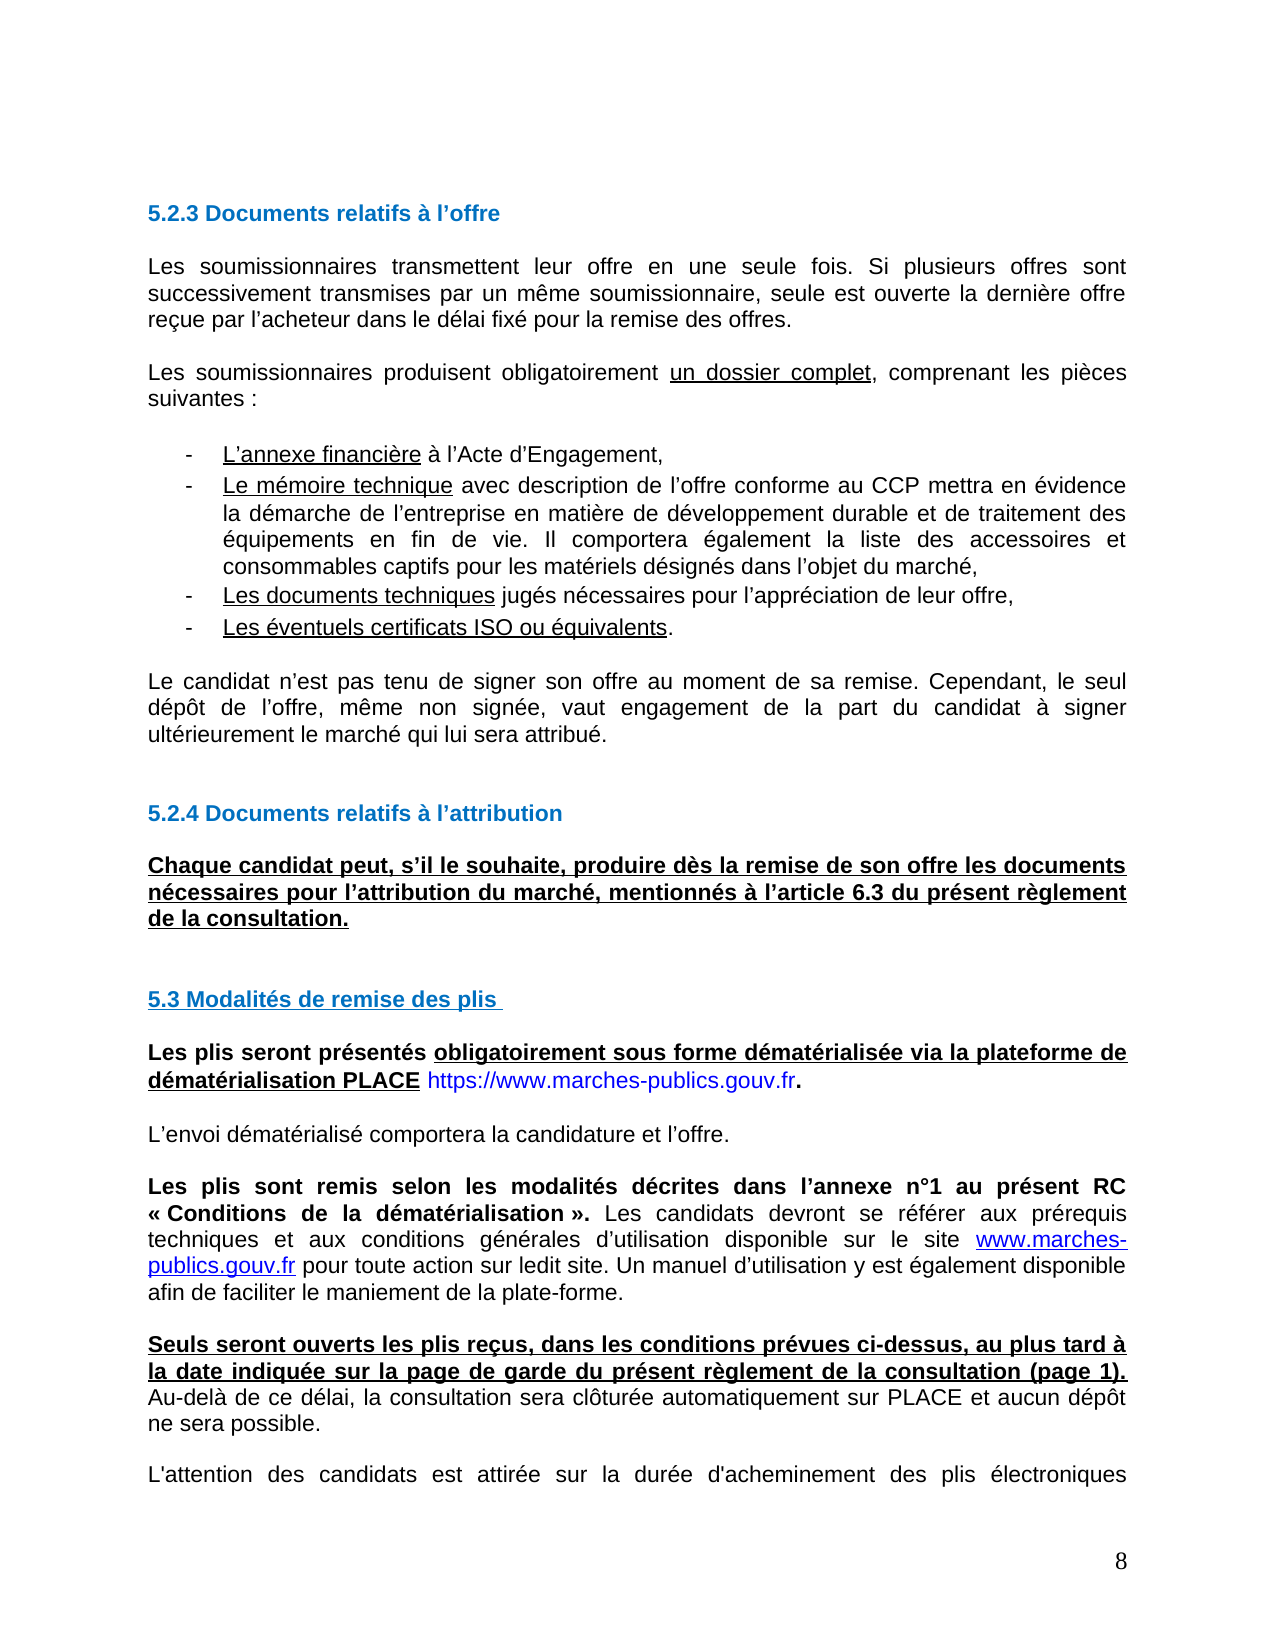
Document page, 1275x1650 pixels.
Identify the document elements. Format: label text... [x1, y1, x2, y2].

list Les éventuels certificats ISO ou équivalents. [185, 610, 1127, 642]
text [148, 1461, 1127, 1487]
text Chaque candidat peut, s’il le souhaite, produire dès la remise de son offre les documents nécessaires pour l’attribution du marché, mentionnés à l’article 6.3 du présent règlement de la consultation. [148, 876, 1127, 902]
text Chaque candidat peut, s’il le souhaite, produire dès la remise de son offre les documents nécessaires pour l’attribution du marché, mentionnés à l’article 6.3 du présent règlement de la consultation. [148, 903, 1127, 932]
text Seuls seront ouverts les plis reçus, dans les conditions prévues ci-dessus, au plus tard à la date indiquée sur la page de garde du présent règlement de la consultation (page 1). Au-delà de ce délai, la consultation sera clôturée automatiquement sur PLACE et aucun dépôt ne sera possible. [148, 1331, 1127, 1354]
text Les plis seront présentés obligatoirement sous forme dématérialisée via la plateforme de dématérialisation PLACE https://www.marches-publics.gouv.fr. [148, 1039, 1127, 1094]
text 5.2.4 Documents relatifs à l’attribution [148, 800, 1127, 826]
list L’annexe financière à l’Acte d’Engagement, [185, 438, 1127, 469]
text 5.3 Modalités de remise des plis [148, 986, 1127, 1013]
text Chaque candidat peut, s’il le souhaite, produire dès la remise de son offre les documents nécessaires pour l’attribution du marché, mentionnés à l’article 6.3 du présent règlement de la consultation. [148, 852, 1127, 875]
text Seuls seront ouverts les plis reçus, dans les conditions prévues ci-dessus, au plus tard à la date indiquée sur la page de garde du présent règlement de la consultation (page 1). Au-delà de ce délai, la consultation sera clôturée automatiquement sur PLACE et aucun dépôt ne sera possible. [148, 1355, 1127, 1380]
text L’envoi dématérialisé comportera la candidature et l’offre. [148, 1121, 1127, 1147]
text 5.2.3 Documents relatifs à l’offre [148, 200, 1127, 227]
list Les documents techniques jugés nécessaires pour l’appréciation de leur offre, [185, 579, 1127, 610]
text Les plis sont remis selon les modalités décrites dans l’annexe n°1 au présent RC « Conditions de la dématérialisation ». Les candidats devront se référer aux prérequis techniques et aux conditions générales d’utilisation disponible sur le site www.marches-publics.gouv.fr pour toute action sur ledit site. Un manuel d’utilisation y est également disponible afin de faciliter le maniement de la plate-forme. [148, 1173, 1127, 1305]
list Le mémoire technique avec description de l’offre conforme au CCP mettra en évidence la démarche de l’entreprise en matière de développement durable et de traitement des équipements en fin de vie. Il comportera également la liste des accessoires et consommables captifs pour les matériels désignés dans l’objet du marché, [185, 469, 1127, 579]
text Les soumissionnaires transmettent leur offre en une seule fois. Si plusieurs offres sont successivement transmises par un même soumissionnaire, seule est ouverte la dernière offre reçue par l’acheteur dans le délai fixé pour la remise des offres. [148, 253, 1127, 332]
text Seuls seront ouverts les plis reçus, dans les conditions prévues ci-dessus, au plus tard à la date indiquée sur la page de garde du présent règlement de la consultation (page 1). Au-delà de ce délai, la consultation sera clôturée automatiquement sur PLACE et aucun dépôt ne sera possible. [148, 1382, 1127, 1437]
text Les soumissionnaires produisent obligatoirement un dossier complet, comprenant les pièces suivantes : [148, 358, 1127, 411]
text Le candidat n’est pas tenu de signer son offre au moment de sa remise. Cependant, le seul dépôt de l’offre, même non signée, vaut engagement de la part du candidat à signer ultérieurement le marché qui lui sera attribué. [148, 668, 1127, 747]
